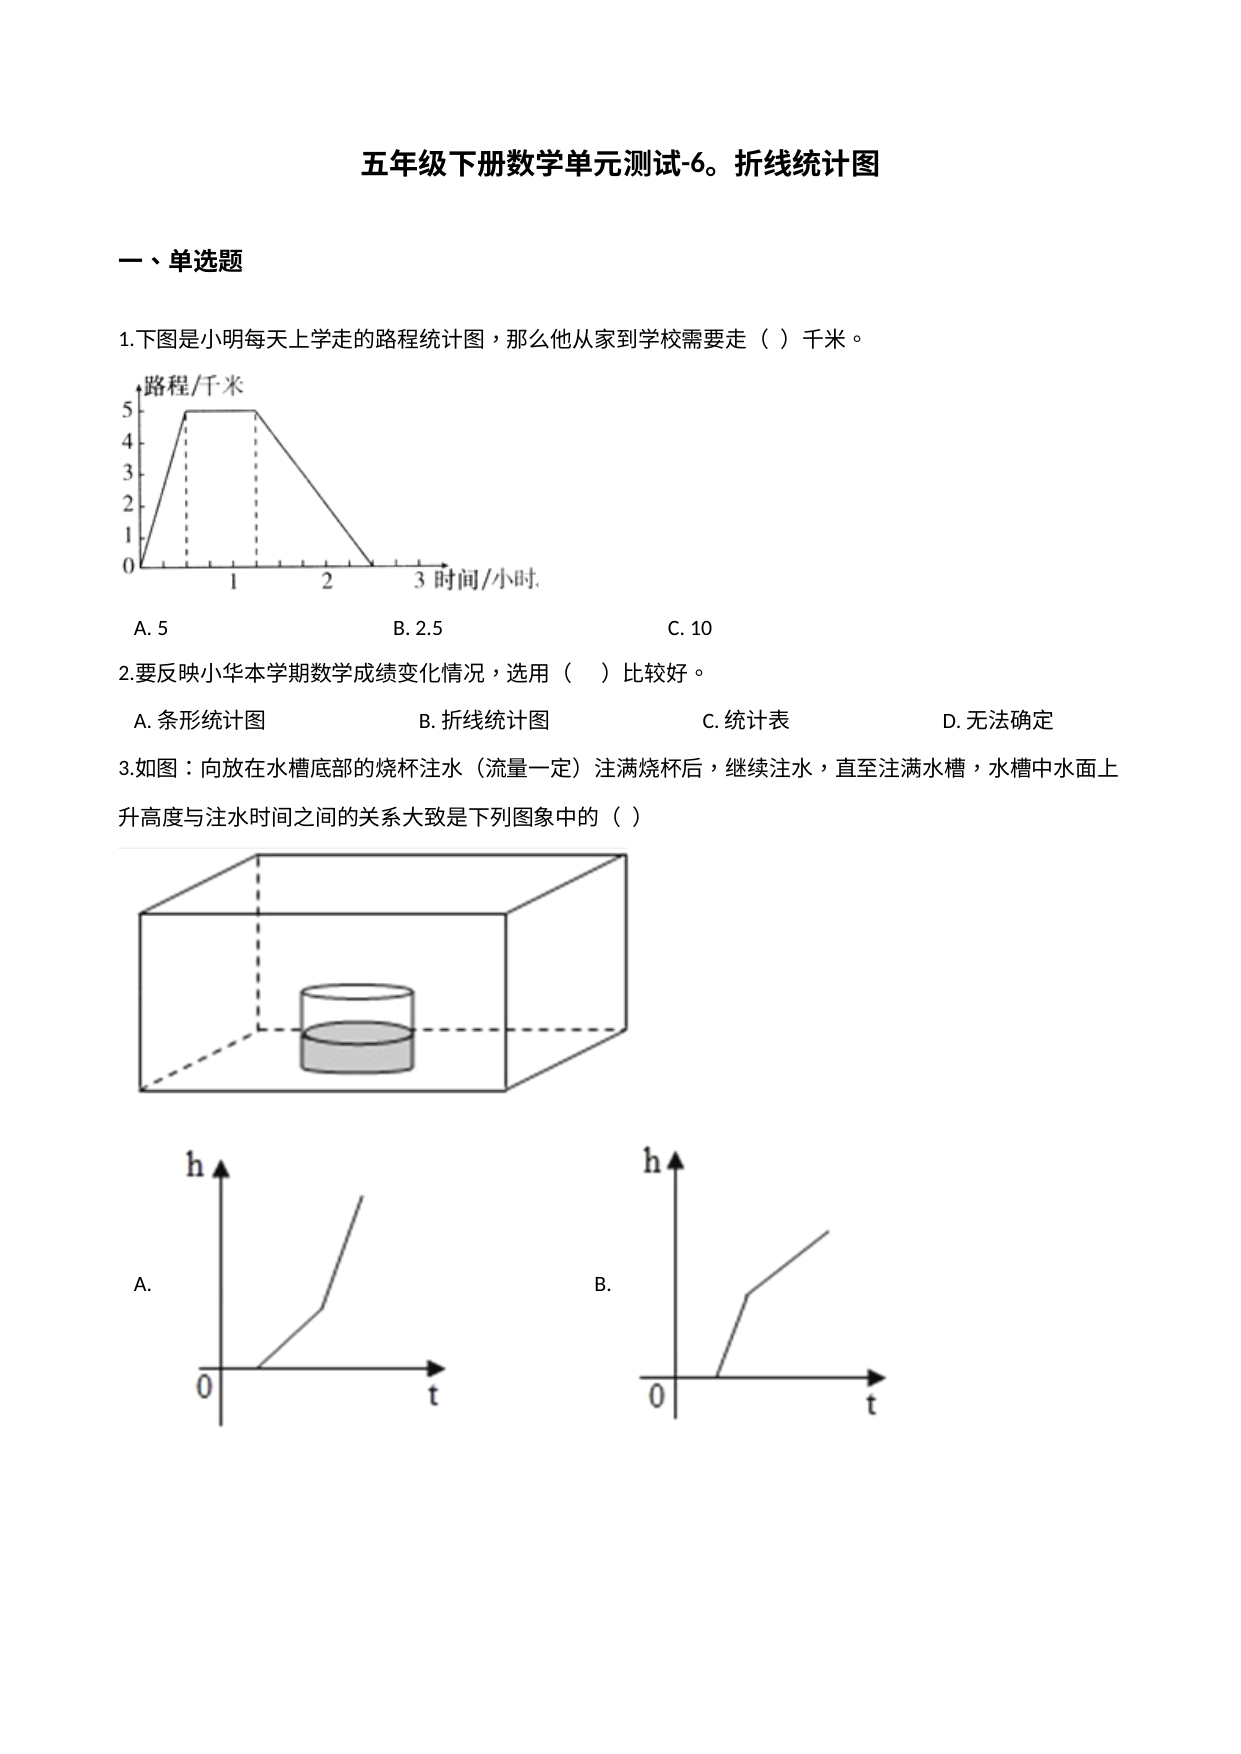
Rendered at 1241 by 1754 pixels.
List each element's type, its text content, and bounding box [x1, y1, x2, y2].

picture [662, 628, 668, 635]
text A. 条形统计图 B. 折线统计图 C. 统计表 D. 无法确定 [134, 704, 1122, 737]
picture [118, 370, 539, 597]
text 2.要反映小华本学期数学成绩变化情况，选用（ ）比较好。 [118, 657, 1122, 689]
picture [157, 1121, 462, 1429]
text 五年级下册数学单元测试-6。折线统计图 [118, 129, 1122, 194]
text A. 5 B. 2.5 C. 10 [134, 611, 1122, 643]
text 一、单选题 [118, 228, 1122, 293]
text 1.下图是小明每天上学走的路程统计图，那么他从家到学校需要走（ ）千米。 [118, 323, 1122, 355]
picture [616, 1124, 895, 1429]
picture [118, 847, 629, 1095]
text 3.如图：向放在水槽底部的烧杯注水（流量一定）注满烧杯后，继续注水，直至注满水槽，水槽中水面上升高度与注水时间之间的关系大致是下列图象中的（ ） [118, 751, 1122, 833]
